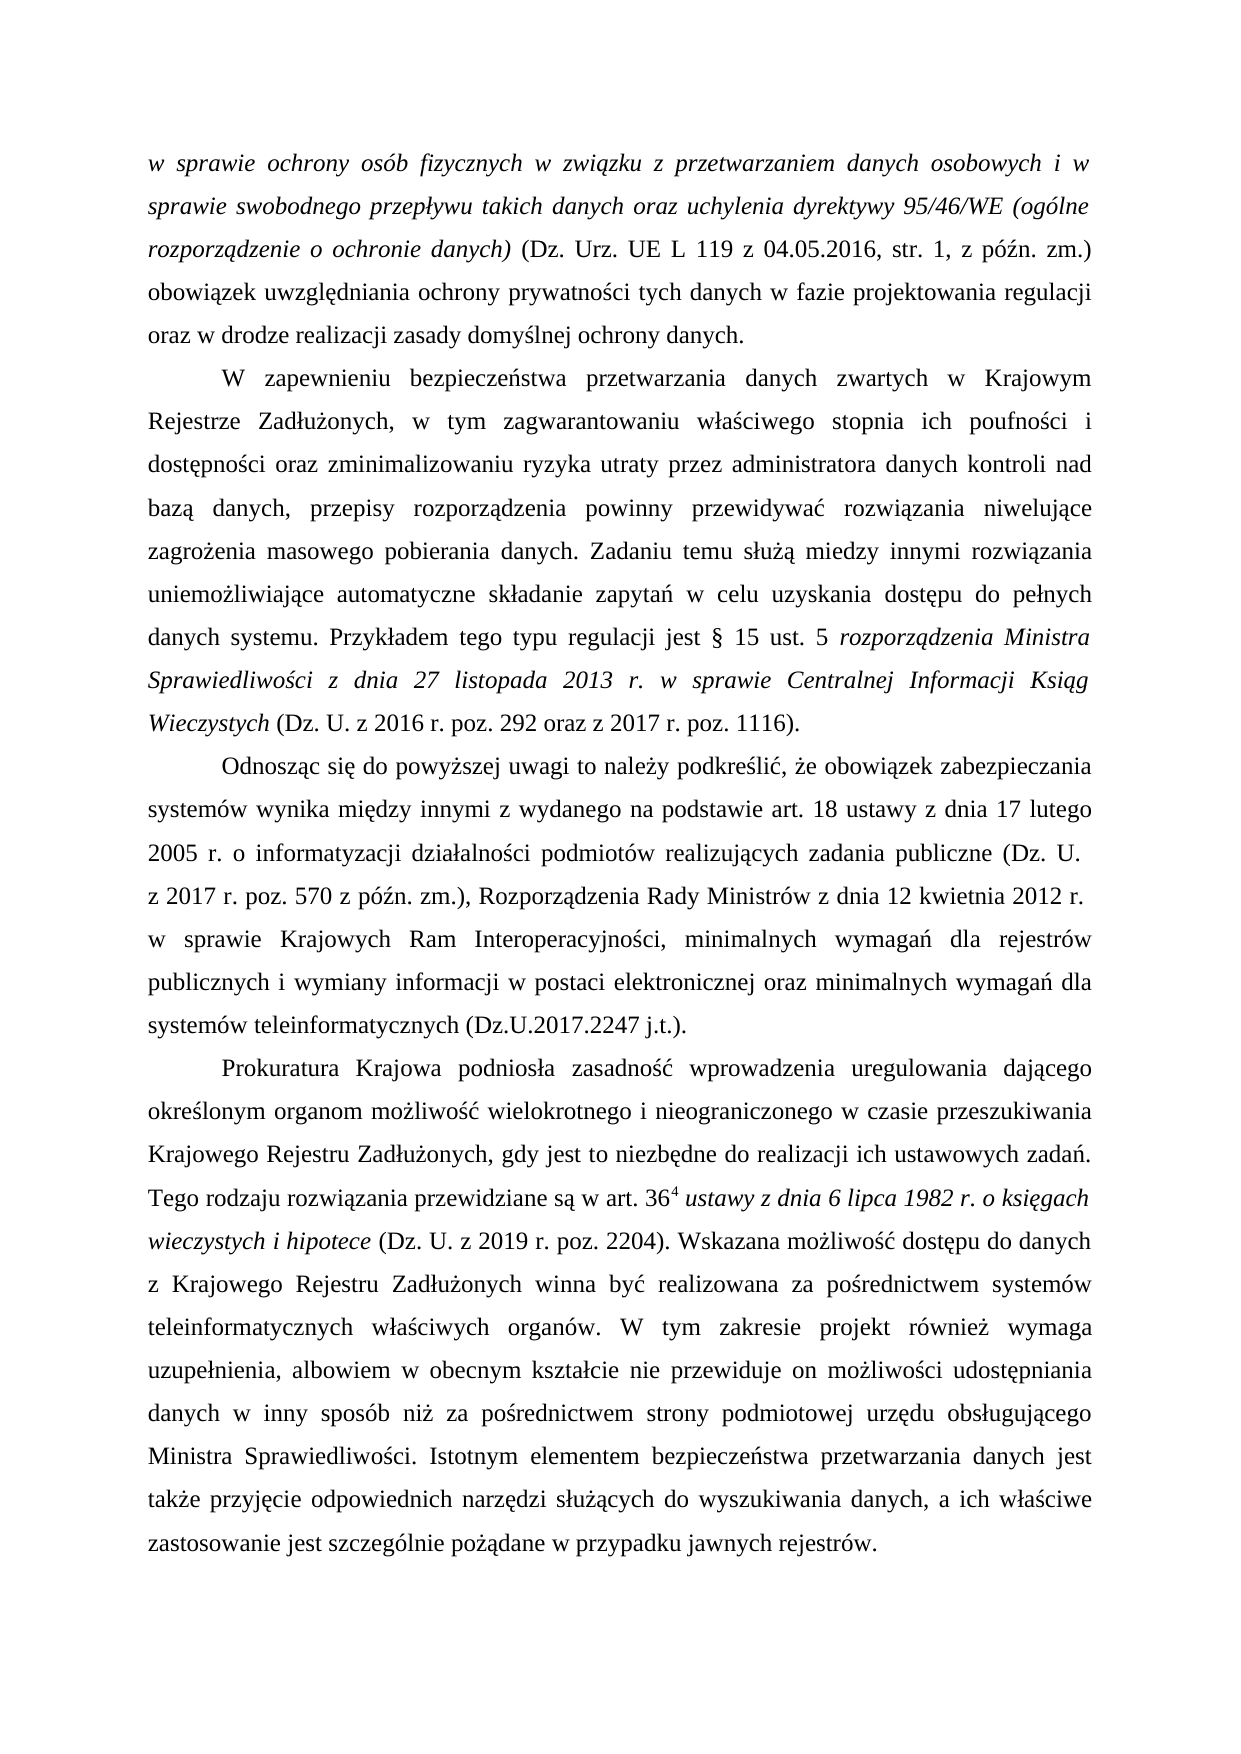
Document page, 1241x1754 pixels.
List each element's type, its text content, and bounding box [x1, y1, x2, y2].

text W zapewnieniu bezpieczeństwa przetwarzania danych zwartych w Krajowym Rejestrze Zadłużonych, w tym zagwarantowaniu właściwego stopnia ich poufności i dostępności oraz zminimalizowaniu ryzyka utraty przez administratora danych kontroli nad bazą danych, przepisy rozporządzenia powinny przewidywać rozwiązania niwelujące zagrożenia masowego pobierania danych. Zadaniu temu służą miedzy innymi rozwiązania uniemożliwiające automatyczne składanie zapytań w celu uzyskania dostępu do pełnych danych systemu. Przykładem tego typu regulacji jest § 15 ust. 5 rozporządzenia Ministra Sprawiedliwości z dnia 27 listopada 2013 r. w sprawie Centralnej Informacji Ksiąg Wieczystych (Dz. U. z 2016 r. poz. 292 oraz z 2017 r. poz. 1116). [148, 363, 1093, 737]
text Prokuratura Krajowa podniosła zasadność wprowadzenia uregulowania dającego określonym organom możliwość wielokrotnego i nieograniczonego w czasie przeszukiwania Krajowego Rejestru Zadłużonych, gdy jest to niezbędne do realizacji ich ustawowych zadań. Tego rodzaju rozwiązania przewidziane są w art. 364 ustawy z dnia 6 lipca 1982 r. o księgach wieczystych i hipotece (Dz. U. z 2019 r. poz. 2204). Wskazana możliwość dostępu do danych z Krajowego Rejestru Zadłużonych winna być realizowana za pośrednictwem systemów teleinformatycznych właściwych organów. W tym zakresie projekt również wymaga uzupełnienia, albowiem w obecnym kształcie nie przewiduje on możliwości udostępniania danych w inny sposób niż za pośrednictwem strony podmiotowej urzędu obsługującego Ministra Sprawiedliwości. Istotnym elementem bezpieczeństwa przetwarzania danych jest także przyjęcie odpowiednich narzędzi służących do wyszukiwania danych, a ich właściwe zastosowanie jest szczególnie pożądane w przypadku jawnych rejestrów. [148, 1053, 1093, 1556]
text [148, 148, 1093, 349]
text Odnosząc się do powyższej uwagi to należy podkreślić, że obowiązek zabezpieczania systemów wynika między innymi z wydanego na podstawie art. 18 ustawy z dnia 17 lutego 2005 r. o informatyzacji działalności podmiotów realizujących zadania publiczne (Dz. U. z 2017 r. poz. 570 z późn. zm.), Rozporządzenia Rady Ministrów z dnia 12 kwietnia 2012 r. w sprawie Krajowych Ram Interoperacyjności, minimalnych wymagań dla rejestrów publicznych i wymiany informacji w postaci elektronicznej oraz minimalnych wymagań dla systemów teleinformatycznych (Dz.U.2017.2247 j.t.). [148, 751, 1093, 1039]
